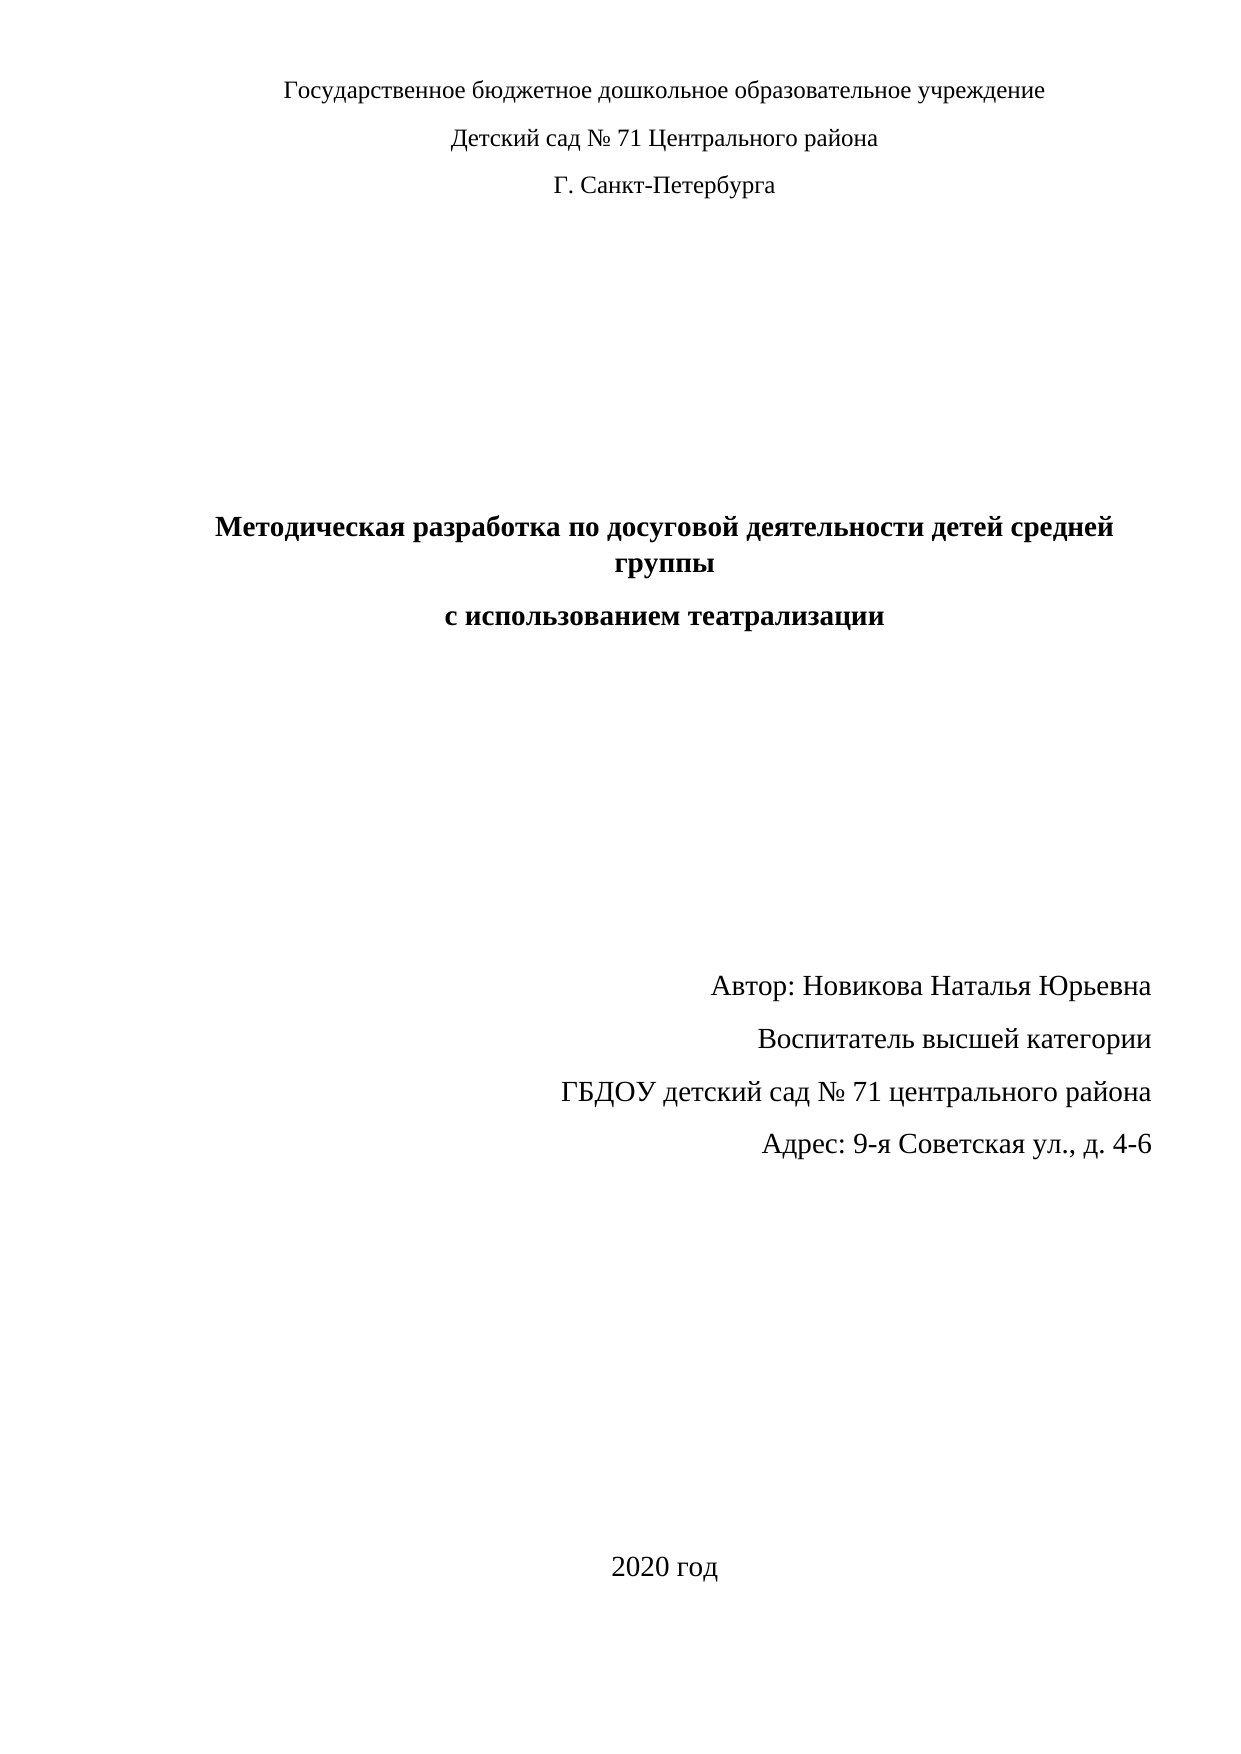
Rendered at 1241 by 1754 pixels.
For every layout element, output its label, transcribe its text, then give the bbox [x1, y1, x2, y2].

text Автор: Новикова Наталья Юрьевна [177, 968, 1152, 1002]
text Адрес: 9-я Советская ул., д. 4-6 [177, 1127, 1152, 1160]
text 2020 год [177, 1549, 1152, 1583]
text ГБДОУ детский сад № 71 центрального района [177, 1074, 1152, 1107]
text с использованием театрализации [177, 598, 1152, 632]
text Методическая разработка по досуговой деятельности детей средней группы [177, 509, 1152, 579]
text Г. Санкт-Петербурга [177, 170, 1152, 199]
text Государственное бюджетное дошкольное образовательное учреждение [177, 75, 1152, 104]
text Воспитатель высшей категории [177, 1021, 1152, 1054]
text Детский сад № 71 Центрального района [177, 123, 1152, 151]
